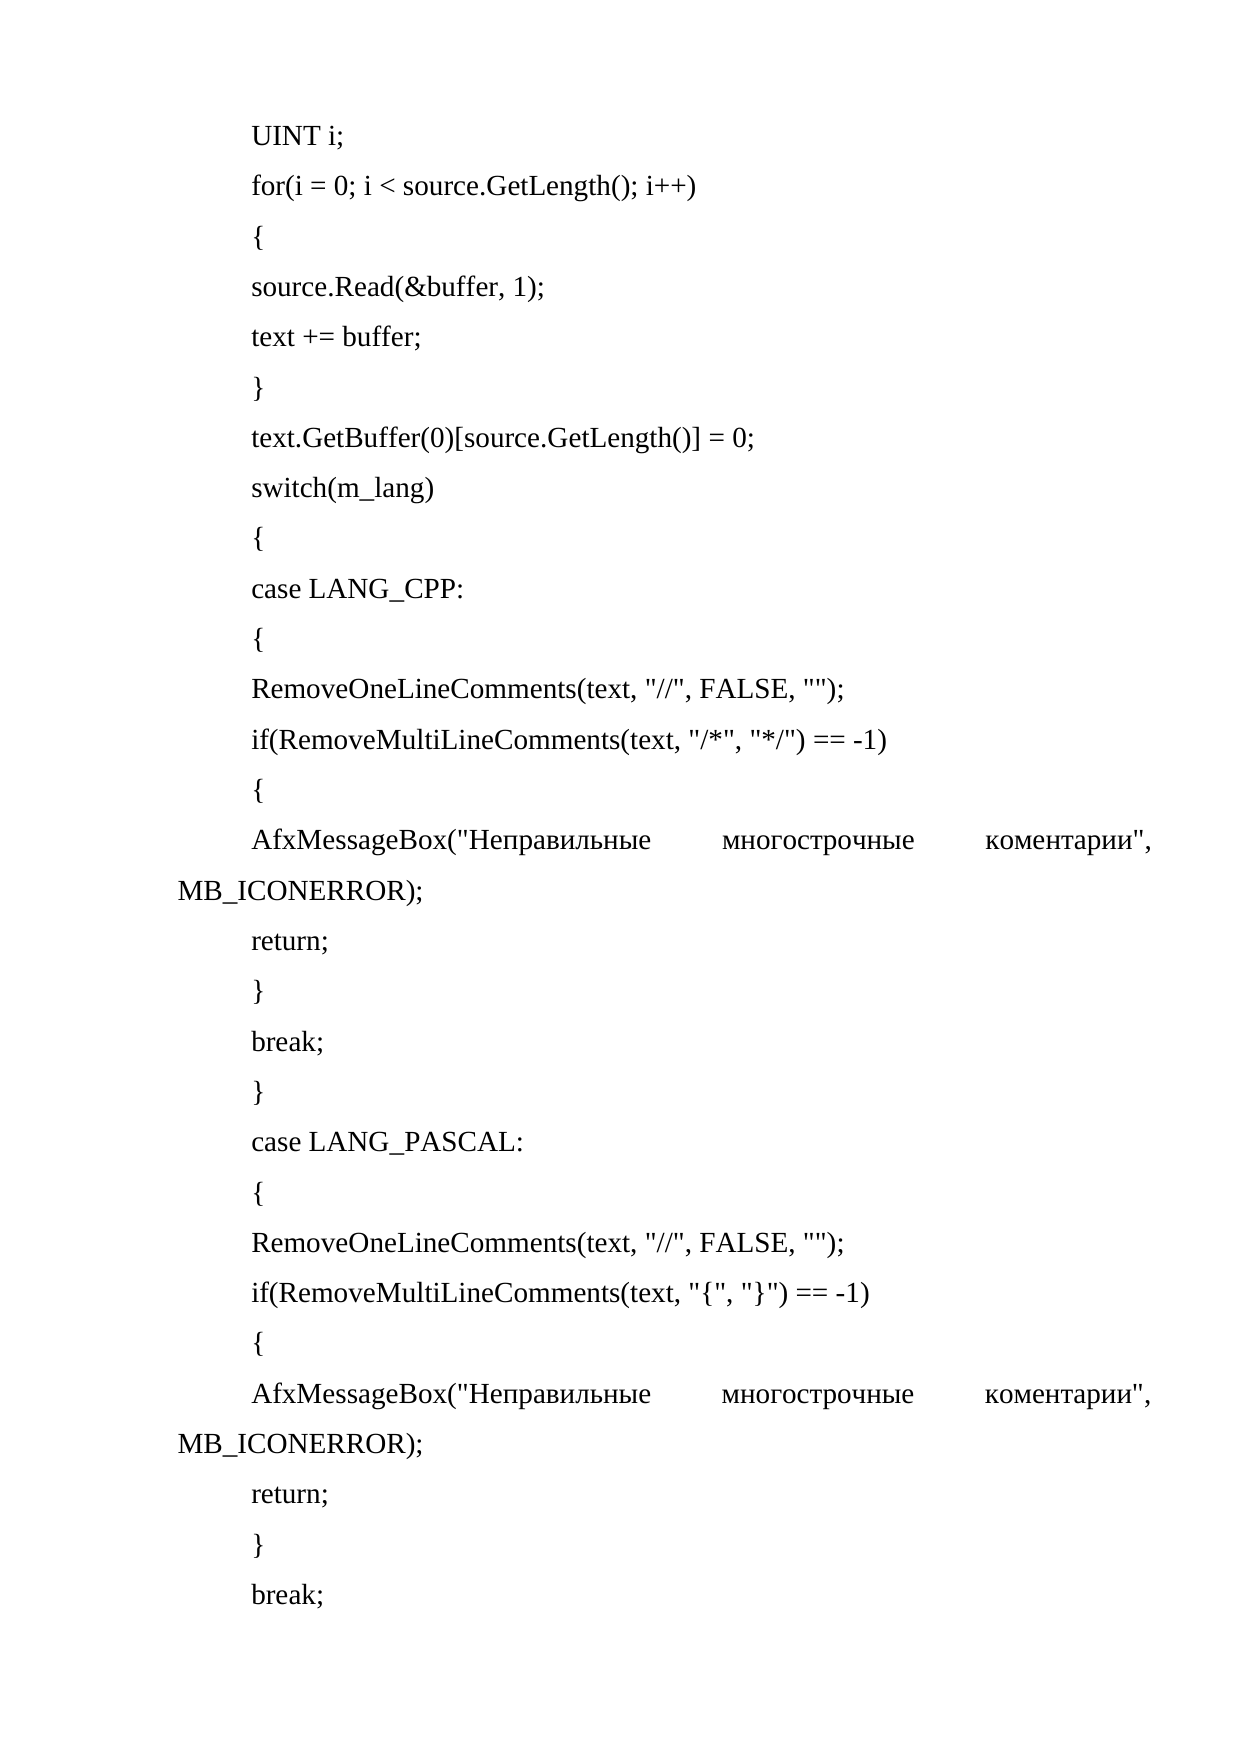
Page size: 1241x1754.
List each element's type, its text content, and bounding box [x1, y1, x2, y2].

text source.Read(&buffer, 1); [177, 269, 1152, 303]
text RemoveOneLineComments(text, "//", FALSE, ""); [177, 672, 1152, 705]
text } [177, 370, 1152, 403]
text } [177, 1527, 1152, 1560]
text break; [177, 1577, 1152, 1611]
text UINT i; [177, 118, 1152, 152]
text if(RemoveMultiLineComments(text, "/*", "*/") == -1) [177, 722, 1152, 755]
text text += buffer; [177, 319, 1152, 353]
text { [177, 621, 1152, 655]
text } [177, 973, 1152, 1007]
text AfxMessageBox("Неправильные многострочные коментарии", MB_ICONERROR); [177, 1376, 1152, 1460]
text AfxMessageBox("Неправильные многострочные коментарии", MB_ICONERROR); [177, 822, 1152, 906]
text return; [177, 923, 1152, 957]
text switch(m_lang) [177, 470, 1152, 504]
text for(i = 0; i < source.GetLength(); i++) [177, 168, 1152, 202]
text if(RemoveMultiLineComments(text, "{", "}") == -1) [177, 1275, 1152, 1309]
text { [177, 772, 1152, 806]
text text.GetBuffer(0)[source.GetLength()] = 0; [177, 420, 1152, 453]
text { [177, 521, 1152, 554]
text break; [177, 1024, 1152, 1057]
text { [177, 1326, 1152, 1359]
text return; [177, 1477, 1152, 1510]
text case LANG_PASCAL: [177, 1124, 1152, 1158]
text RemoveOneLineComments(text, "//", FALSE, ""); [177, 1225, 1152, 1258]
text } [177, 1074, 1152, 1108]
text { [177, 1175, 1152, 1208]
text { [177, 219, 1152, 252]
text case LANG_CPP: [177, 571, 1152, 604]
